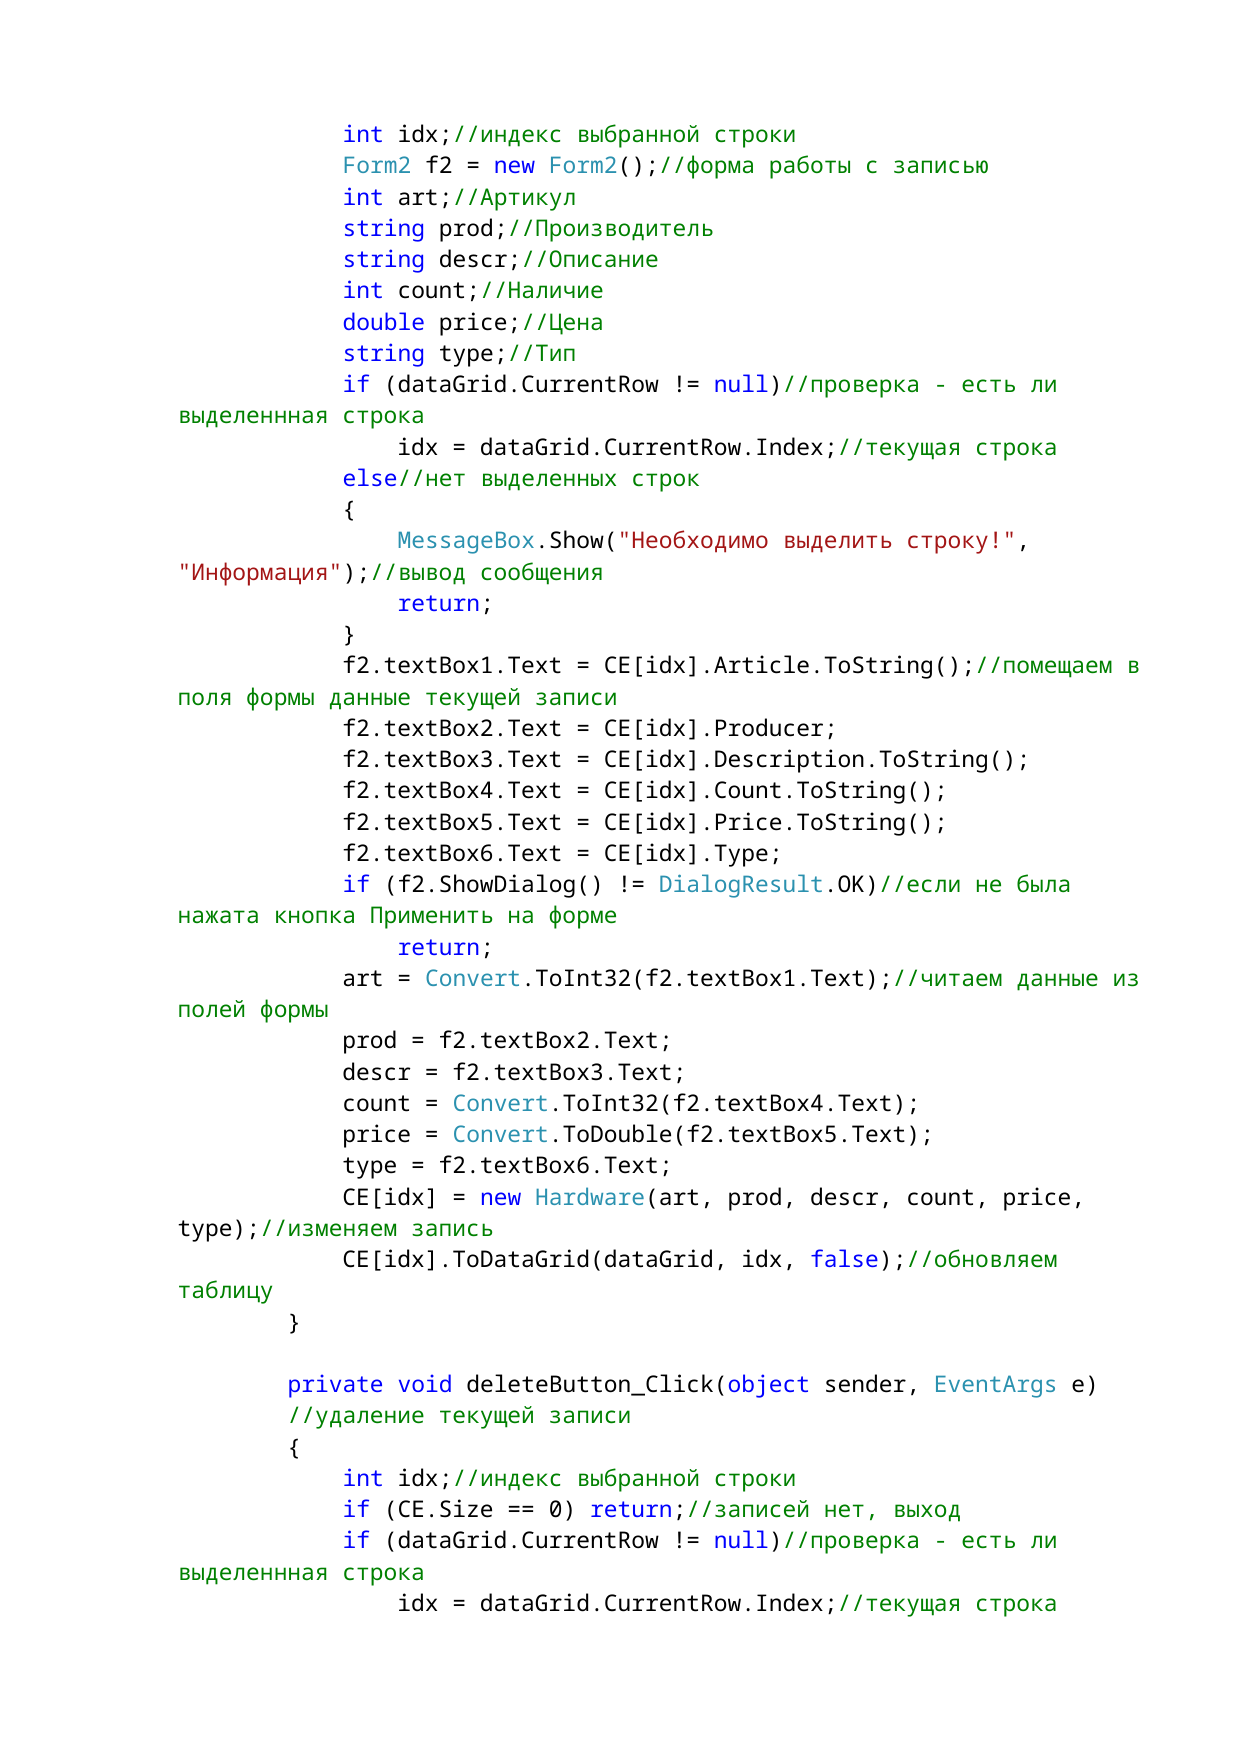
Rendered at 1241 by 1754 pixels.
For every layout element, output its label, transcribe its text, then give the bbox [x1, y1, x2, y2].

text int idx;//индекс выбранной строки [177, 118, 1152, 149]
text f2.textBox4.Text = CE[idx].Count.ToString(); [177, 774, 1152, 806]
text return; [177, 931, 1152, 962]
text string prod;//Производитель [177, 212, 1152, 243]
text count = Convert.ToInt32(f2.textBox4.Text); [177, 1087, 1152, 1118]
text prod = f2.textBox2.Text; [177, 1024, 1152, 1056]
text if (dataGrid.CurrentRow != null)//проверка - есть ли выделеннная строка [177, 368, 1152, 431]
text f2.textBox6.Text = CE[idx].Type; [177, 837, 1152, 868]
text f2.textBox1.Text = CE[idx].Article.ToString();//помещаем в поля формы данные текущей записи [177, 649, 1152, 712]
text int count;//Наличие [177, 274, 1152, 306]
text if (f2.ShowDialog() != DialogResult.OK)//если не была нажата кнопка Применить на форме [177, 868, 1152, 931]
text CE[idx] = new Hardware(art, prod, descr, count, price, type);//изменяем запись [177, 1181, 1152, 1243]
text type = f2.textBox6.Text; [177, 1149, 1152, 1181]
text price = Convert.ToDouble(f2.textBox5.Text); [177, 1118, 1152, 1149]
text //удаление текущей записи [177, 1399, 1152, 1431]
text } [177, 1306, 1152, 1337]
text art = Convert.ToInt32(f2.textBox1.Text);//читаем данные из полей формы [177, 962, 1152, 1024]
text else//нет выделенных строк [177, 462, 1152, 493]
text CE[idx].ToDataGrid(dataGrid, idx, false);//обновляем таблицу [177, 1243, 1152, 1306]
text int idx;//индекс выбранной строки [177, 1462, 1152, 1493]
text { [177, 1431, 1152, 1462]
text f2.textBox3.Text = CE[idx].Description.ToString(); [177, 743, 1152, 774]
text idx = dataGrid.CurrentRow.Index;//текущая строка [177, 1587, 1152, 1618]
text idx = dataGrid.CurrentRow.Index;//текущая строка [177, 431, 1152, 462]
text f2.textBox2.Text = CE[idx].Producer; [177, 712, 1152, 743]
text int art;//Артикул [177, 181, 1152, 212]
text if (dataGrid.CurrentRow != null)//проверка - есть ли выделеннная строка [177, 1524, 1152, 1587]
text return; [177, 587, 1152, 618]
text private void deleteButton_Click(object sender, EventArgs e) [177, 1368, 1152, 1399]
text { [177, 493, 1152, 524]
text if (CE.Size == 0) return;//записей нет, выход [177, 1493, 1152, 1524]
text MessageBox.Show("Необходимо выделить строку!", "Информация");//вывод сообщения [177, 524, 1152, 587]
text f2.textBox5.Text = CE[idx].Price.ToString(); [177, 806, 1152, 837]
text } [177, 618, 1152, 649]
text Form2 f2 = new Form2();//форма работы с записью [177, 149, 1152, 181]
text string descr;//Описание [177, 243, 1152, 274]
text descr = f2.textBox3.Text; [177, 1056, 1152, 1087]
text string type;//Тип [177, 337, 1152, 368]
text double price;//Цена [177, 306, 1152, 337]
